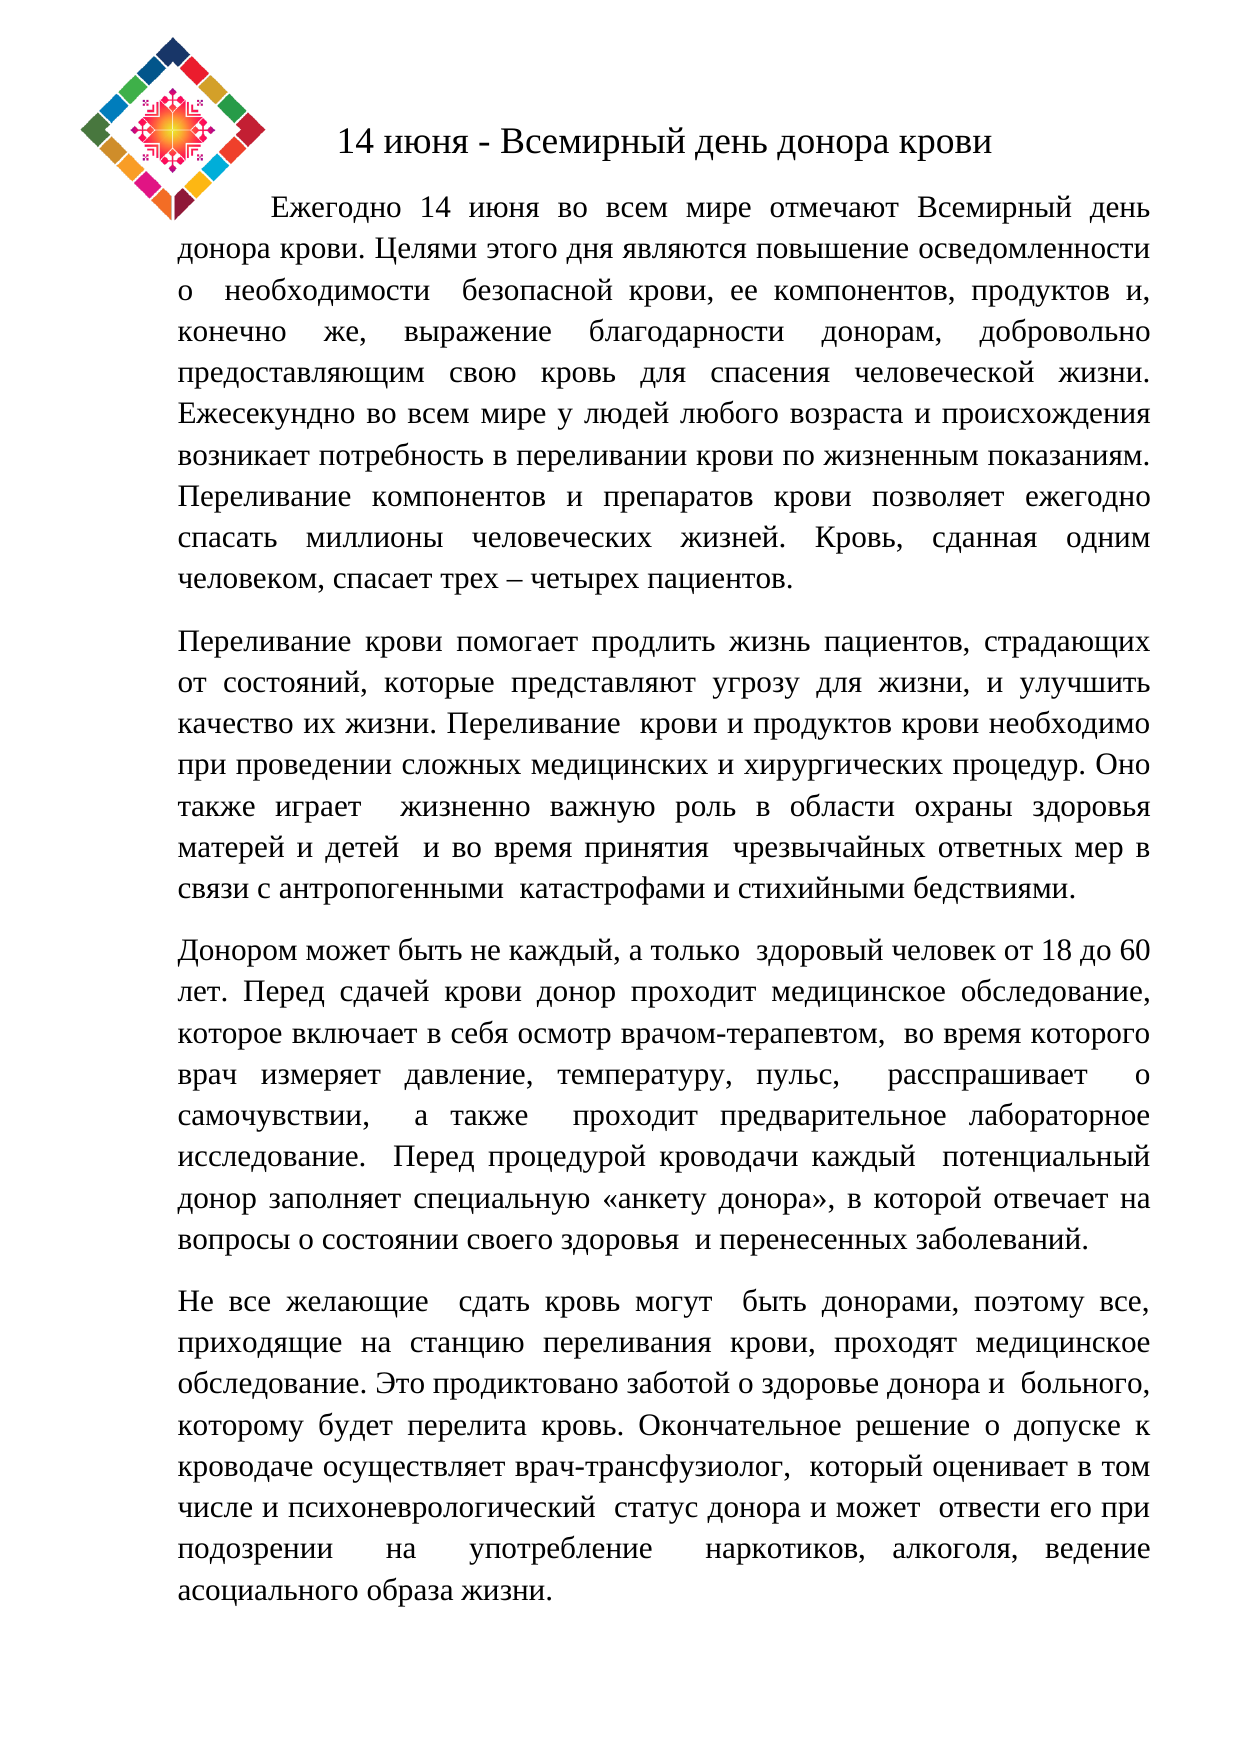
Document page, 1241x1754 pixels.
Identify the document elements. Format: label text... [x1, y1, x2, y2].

text Ежегодно 14 июня во всем мире отмечают Всемирный день донора крови. Целями этого дня являются повышение осведомленности о необходимости безопасной крови, ее компонентов, продуктов и, конечно же, выражение благодарности донорам, добровольно предоставляющим свою кровь для спасения человеческой жизни. Ежесекундно во всем мире у людей любого возраста и происхождения возникает потребность в переливании крови по жизненным показаниям. Переливание компонентов и препаратов крови позволяет ежегодно спасать миллионы человеческих жизней. Кровь, сданная одним человеком, спасает трех – четырех пациентов. [177, 188, 1152, 596]
picture [71, 27, 274, 230]
text Не все желающие сдать кровь могут быть донорами, поэтому все, приходящие на станцию переливания крови, проходят медицинское обследование. Это продиктовано заботой о здоровье донора и больного, которому будет перелита кровь. Окончательное решение о допуске к кроводаче осуществляет врач-трансфузиолог, который оценивает в том числе и психоневрологический статус донора и может отвести его при подозрении на употребление наркотиков, алкоголя, ведение асоциального образа жизни. [177, 1282, 1152, 1607]
text 14 июня - Всемирный день донора крови [274, 118, 1152, 161]
text Переливание крови помогает продлить жизнь пациентов, страдающих от состояний, которые представляют угрозу для жизни, и улучшить качество их жизни. Переливание крови и продуктов крови необходимо при проведении сложных медицинских и хирургических процедур. Оно также играет жизненно важную роль в области охраны здоровья матерей и детей и во время принятия чрезвычайных ответных мер в связи с антропогенными катастрофами и стихийными бедствиями. [177, 622, 1152, 905]
text Донором может быть не каждый, а только здоровый человек от 18 до 60 лет. Перед сдачей крови донор проходит медицинское обследование, которое включает в себя осмотр врачом-терапевтом, во время которого врач измеряет давление, температуру, пульс, расспрашивает о самочувствии, а также проходит предварительное лабораторное исследование. Перед процедурой кроводачи каждый потенциальный донор заполняет специальную «анкету донора», в которой отвечает на вопросы о состоянии своего здоровья и перенесенных заболеваний. [177, 931, 1152, 1256]
